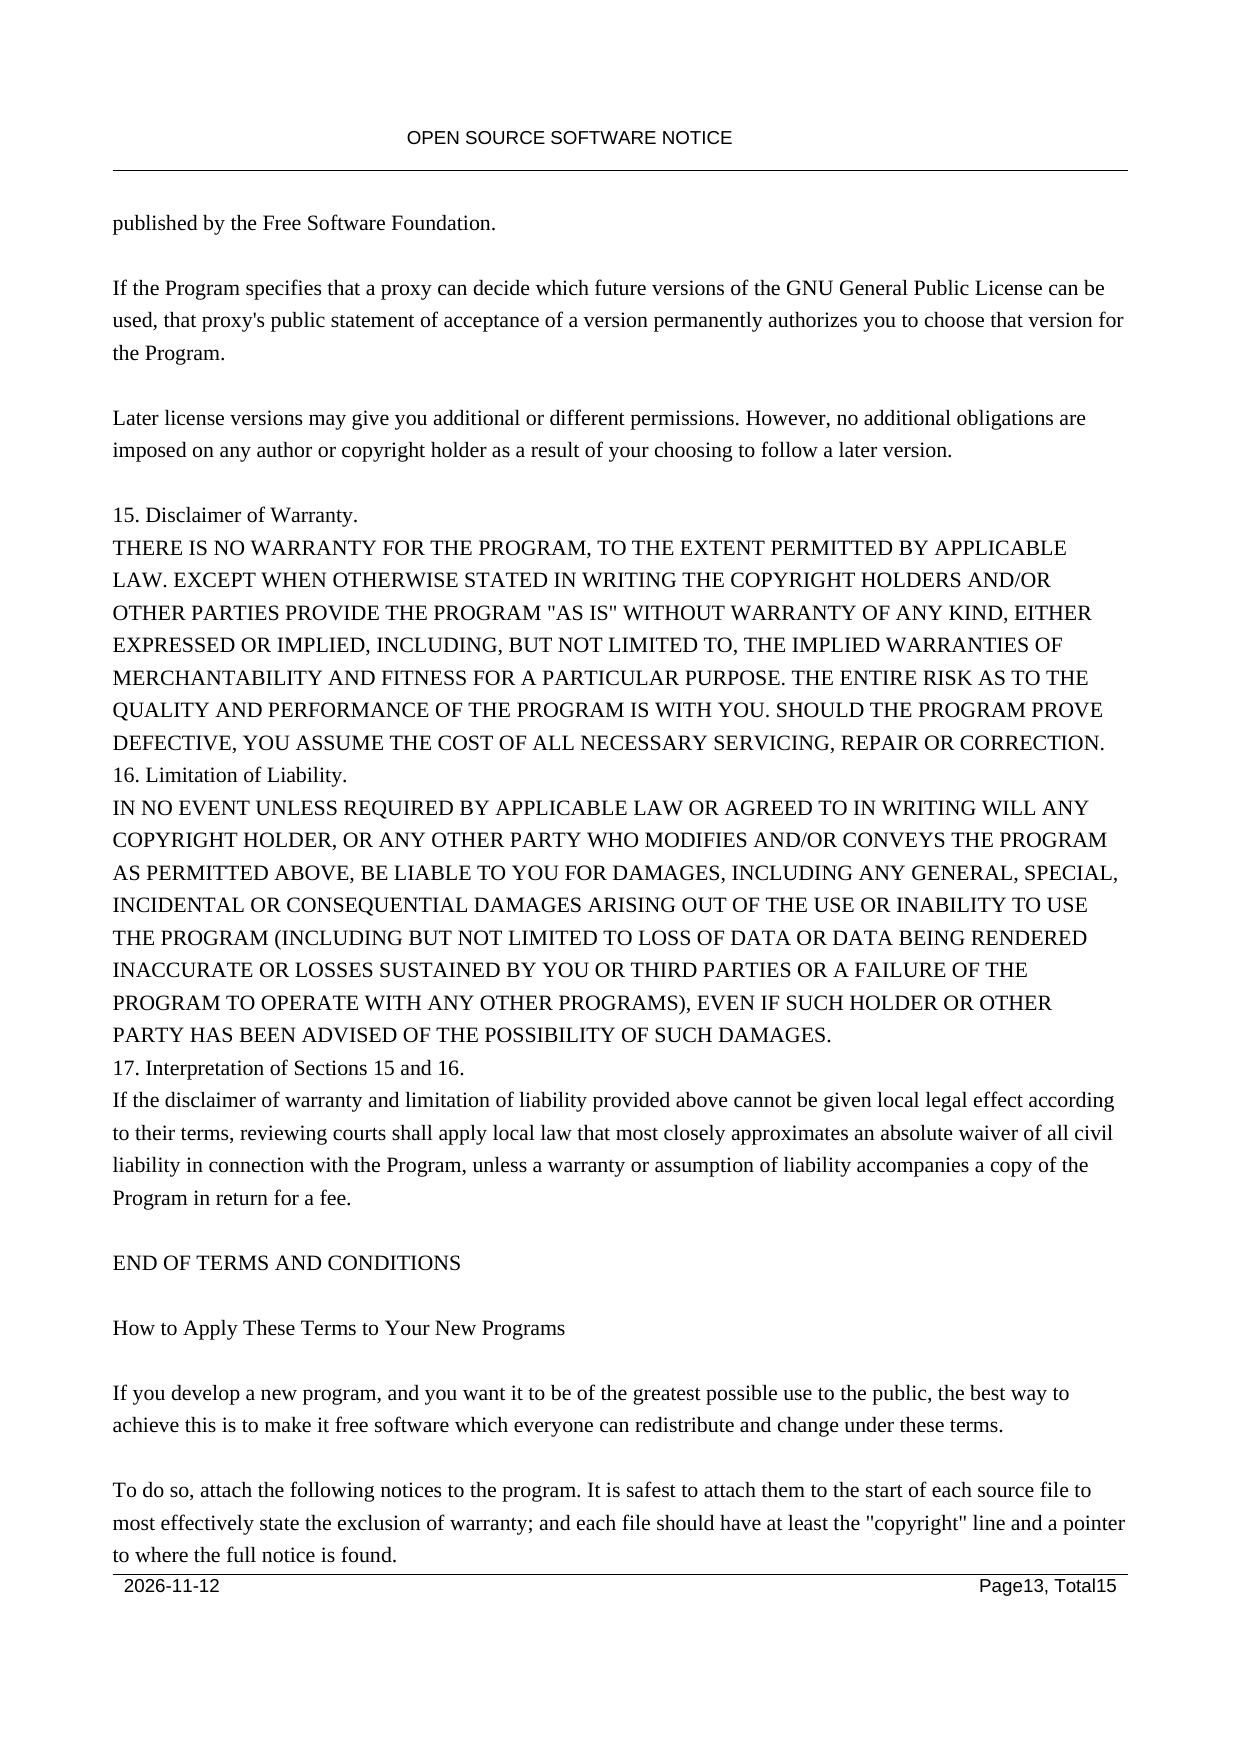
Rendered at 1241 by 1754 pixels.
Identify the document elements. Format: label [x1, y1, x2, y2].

text [112, 206, 1128, 1571]
